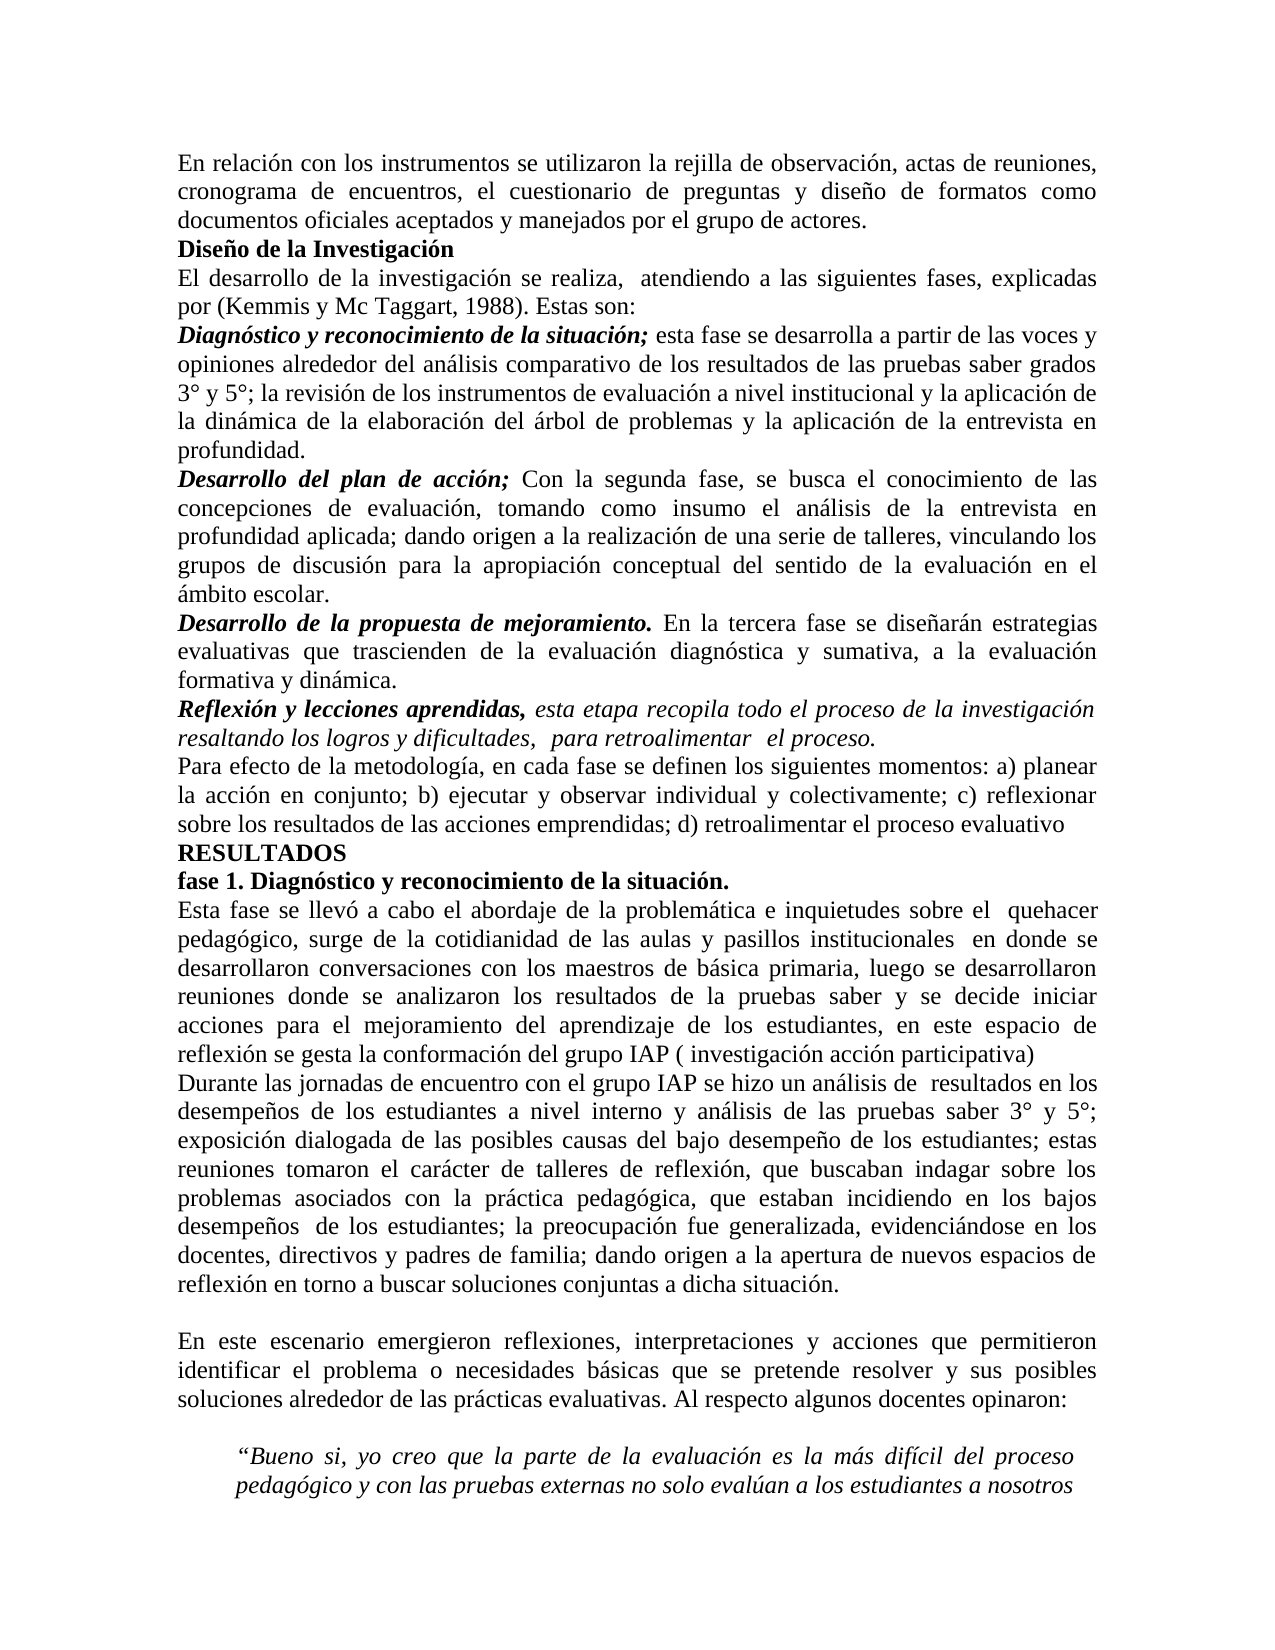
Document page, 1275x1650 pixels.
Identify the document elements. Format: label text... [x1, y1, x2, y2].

text fase 1. Diagnóstico y reconocimiento de la situación. [177, 866, 1098, 895]
text Diagnóstico y reconocimiento de la situación; esta fase se desarrolla a partir de las voces y opiniones alrededor del análisis comparativo de los resultados de las pruebas saber grados 3° y 5°; la revisión de los instrumentos de evaluación a nivel institucional y la aplicación de la dinámica de la elaboración del árbol de problemas y la aplicación de la entrevista en profundidad. [177, 320, 1098, 464]
text Para efecto de la metodología, en cada fase se definen los siguientes momentos: a) planear la acción en conjunto; b) ejecutar y observar individual y colectivamente; c) reflexionar sobre los resultados de las acciones emprendidas; d) retroalimentar el proceso evaluativo [177, 751, 1098, 838]
text El desarrollo de la investigación se realiza, atendiendo a las siguientes fases, explicadas por (Kemmis y Mc Taggart, 1988). Estas son: [177, 263, 1098, 320]
text Durante las jornadas de encuentro con el grupo IAP se hizo un análisis de resultados en los desempeños de los estudiantes a nivel interno y análisis de las pruebas saber 3° y 5°; exposición dialogada de las posibles causas del bajo desempeño de los estudiantes; estas reuniones tomaron el carácter de talleres de reflexión, que buscaban indagar sobre los problemas asociados con la práctica pedagógica, que estaban incidiendo en los bajos desempeños de los estudiantes; la preocupación fue generalizada, evidenciándose en los docentes, directivos y padres de familia; dando origen a la apertura de nuevos espacios de reflexión en torno a buscar soluciones conjuntas a dicha situación. [177, 1068, 1098, 1298]
text Esta fase se llevó a cabo el abordaje de la problemática e inquietudes sobre el quehacer pedagógico, surge de la cotidianidad de las aulas y pasillos institucionales en donde se desarrollaron conversaciones con los maestros de básica primaria, luego se desarrollaron reuniones donde se analizaron los resultados de la pruebas saber y se decide iniciar acciones para el mejoramiento del aprendizaje de los estudiantes, en este espacio de reflexión se gesta la conformación del grupo IAP ( investigación acción participativa) [177, 895, 1098, 1068]
text Reflexión y lecciones aprendidas, esta etapa recopila todo el proceso de la investigación resaltando los logros y dificultades, para retroalimentar el proceso. [177, 694, 1098, 751]
text Desarrollo de la propuesta de mejoramiento. En la tercera fase se diseñarán estrategias evaluativas que trascienden de la evaluación diagnóstica y sumativa, a la evaluación formativa y dinámica. [177, 608, 1098, 694]
text En este escenario emergieron reflexiones, interpretaciones y acciones que permitieron identificar el problema o necesidades básicas que se pretende resolver y sus posibles soluciones alrededor de las prácticas evaluativas. Al respecto algunos docentes opinaron: [177, 1326, 1098, 1413]
text Desarrollo del plan de acción; Con la segunda fase, se busca el conocimiento de las concepciones de evaluación, tomando como insumo el análisis de la entrevista en profundidad aplicada; dando origen a la realización de una serie de talleres, vinculando los grupos de discusión para la apropiación conceptual del sentido de la evaluación en el ámbito escolar. [177, 464, 1098, 608]
text En relación con los instrumentos se utilizaron la rejilla de observación, actas de reuniones, cronograma de encuentros, el cuestionario de preguntas y diseño de formatos como documentos oficiales aceptados y manejados por el grupo de actores. [177, 148, 1098, 234]
text RESULTADOS [177, 838, 1098, 866]
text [236, 1441, 1077, 1499]
text Diseño de la Investigación [177, 234, 1098, 263]
